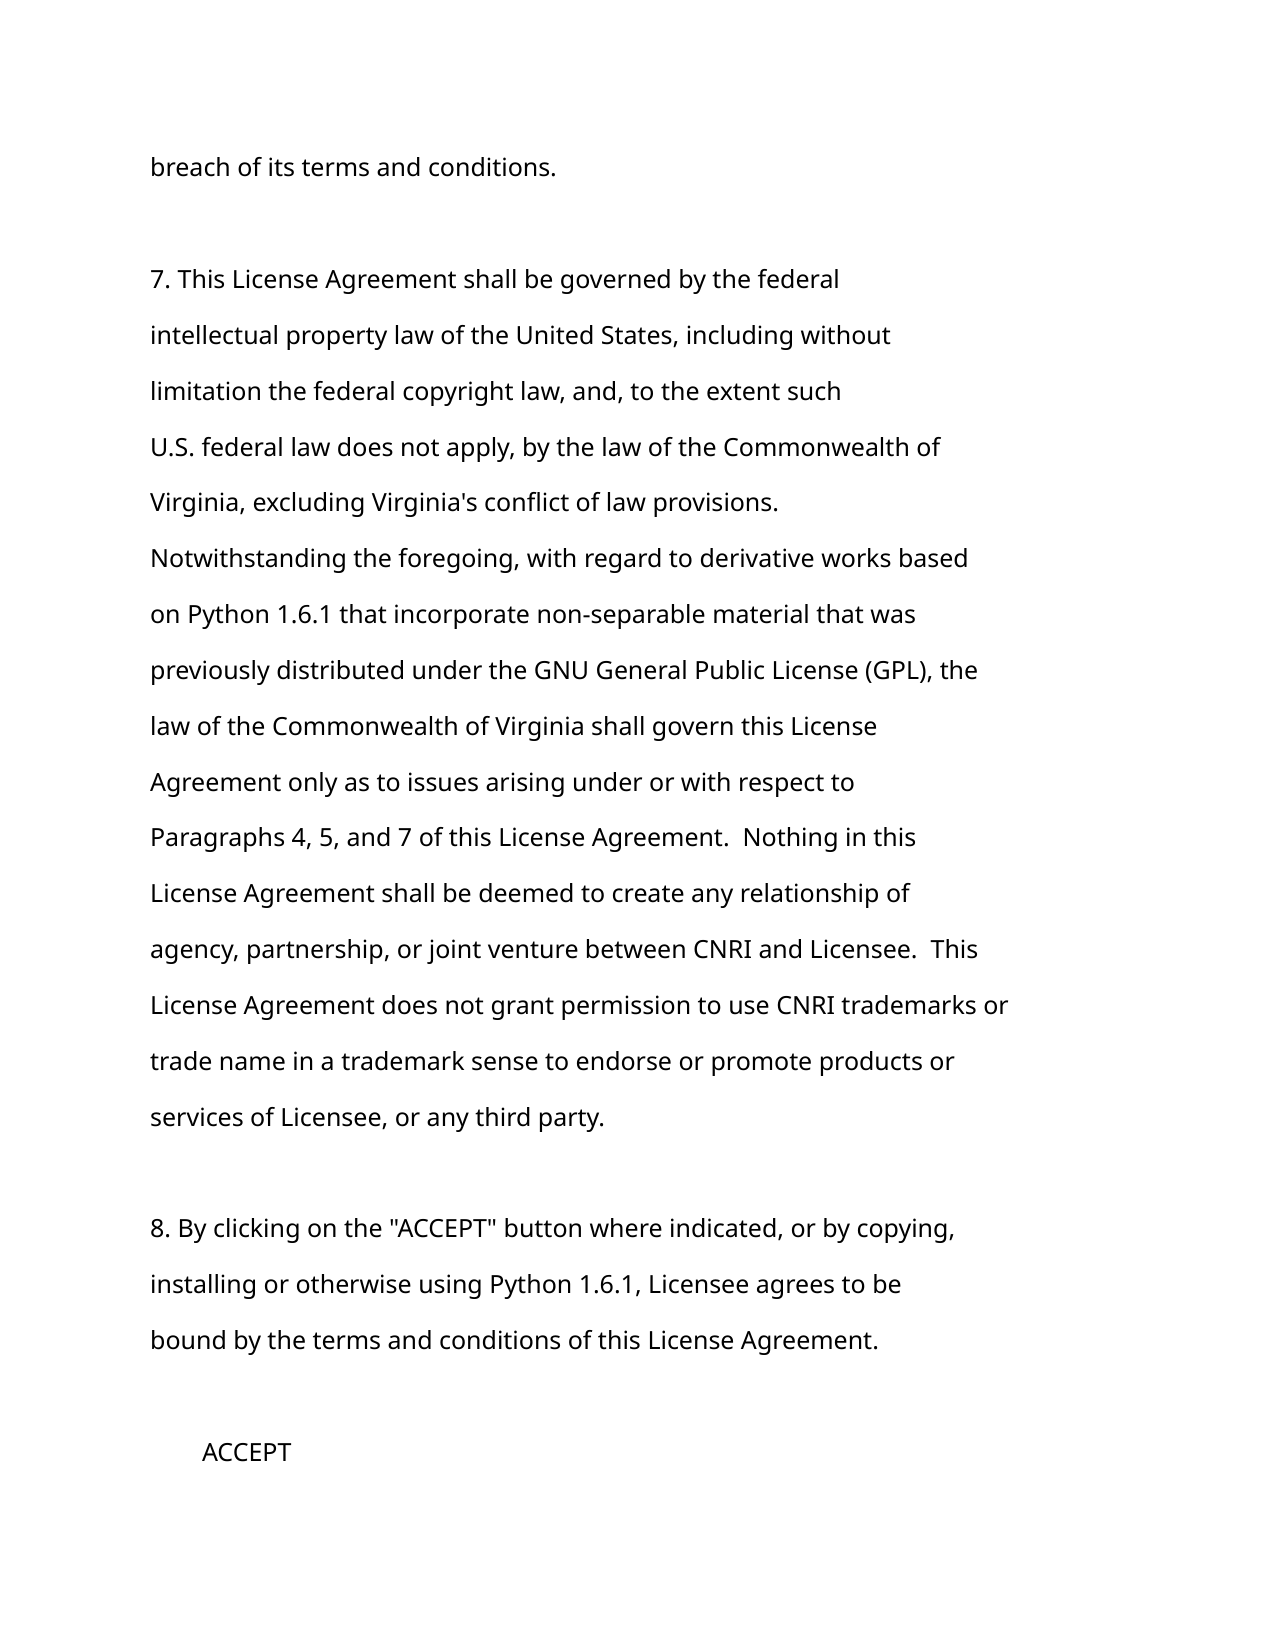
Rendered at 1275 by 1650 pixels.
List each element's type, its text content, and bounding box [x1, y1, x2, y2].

text trade name in a trademark sense to endorse or promote products or [150, 1043, 1125, 1077]
text 8. By clicking on the "ACCEPT" button where indicated, or by copying, [150, 1211, 1125, 1245]
text bound by the terms and conditions of this License Agreement. [150, 1322, 1125, 1357]
text ACCEPT [150, 1434, 1125, 1468]
text installing or otherwise using Python 1.6.1, Licensee agrees to be [150, 1267, 1125, 1301]
text previously distributed under the GNU General Public License (GPL), the [150, 652, 1125, 687]
text License Agreement does not grant permission to use CNRI trademarks or [150, 987, 1125, 1022]
text on Python 1.6.1 that incorporate non-separable material that was [150, 597, 1125, 631]
text Agreement only as to issues arising under or with respect to [150, 764, 1125, 798]
text breach of its terms and conditions. [150, 150, 1125, 184]
text 7. This License Agreement shall be governed by the federal [150, 262, 1125, 296]
text limitation the federal copyright law, and, to the extent such [150, 373, 1125, 407]
text law of the Commonwealth of Virginia shall govern this License [150, 708, 1125, 742]
text License Agreement shall be deemed to create any relationship of [150, 876, 1125, 910]
text Virginia, excluding Virginia's conflict of law provisions. [150, 485, 1125, 519]
text U.S. federal law does not apply, by the law of the Commonwealth of [150, 429, 1125, 463]
text services of Licensee, or any third party. [150, 1099, 1125, 1133]
text Notwithstanding the foregoing, with regard to derivative works based [150, 541, 1125, 575]
text intellectual property law of the United States, including without [150, 317, 1125, 352]
text agency, partnership, or joint venture between CNRI and Licensee. This [150, 932, 1125, 966]
text Paragraphs 4, 5, and 7 of this License Agreement. Nothing in this [150, 820, 1125, 854]
